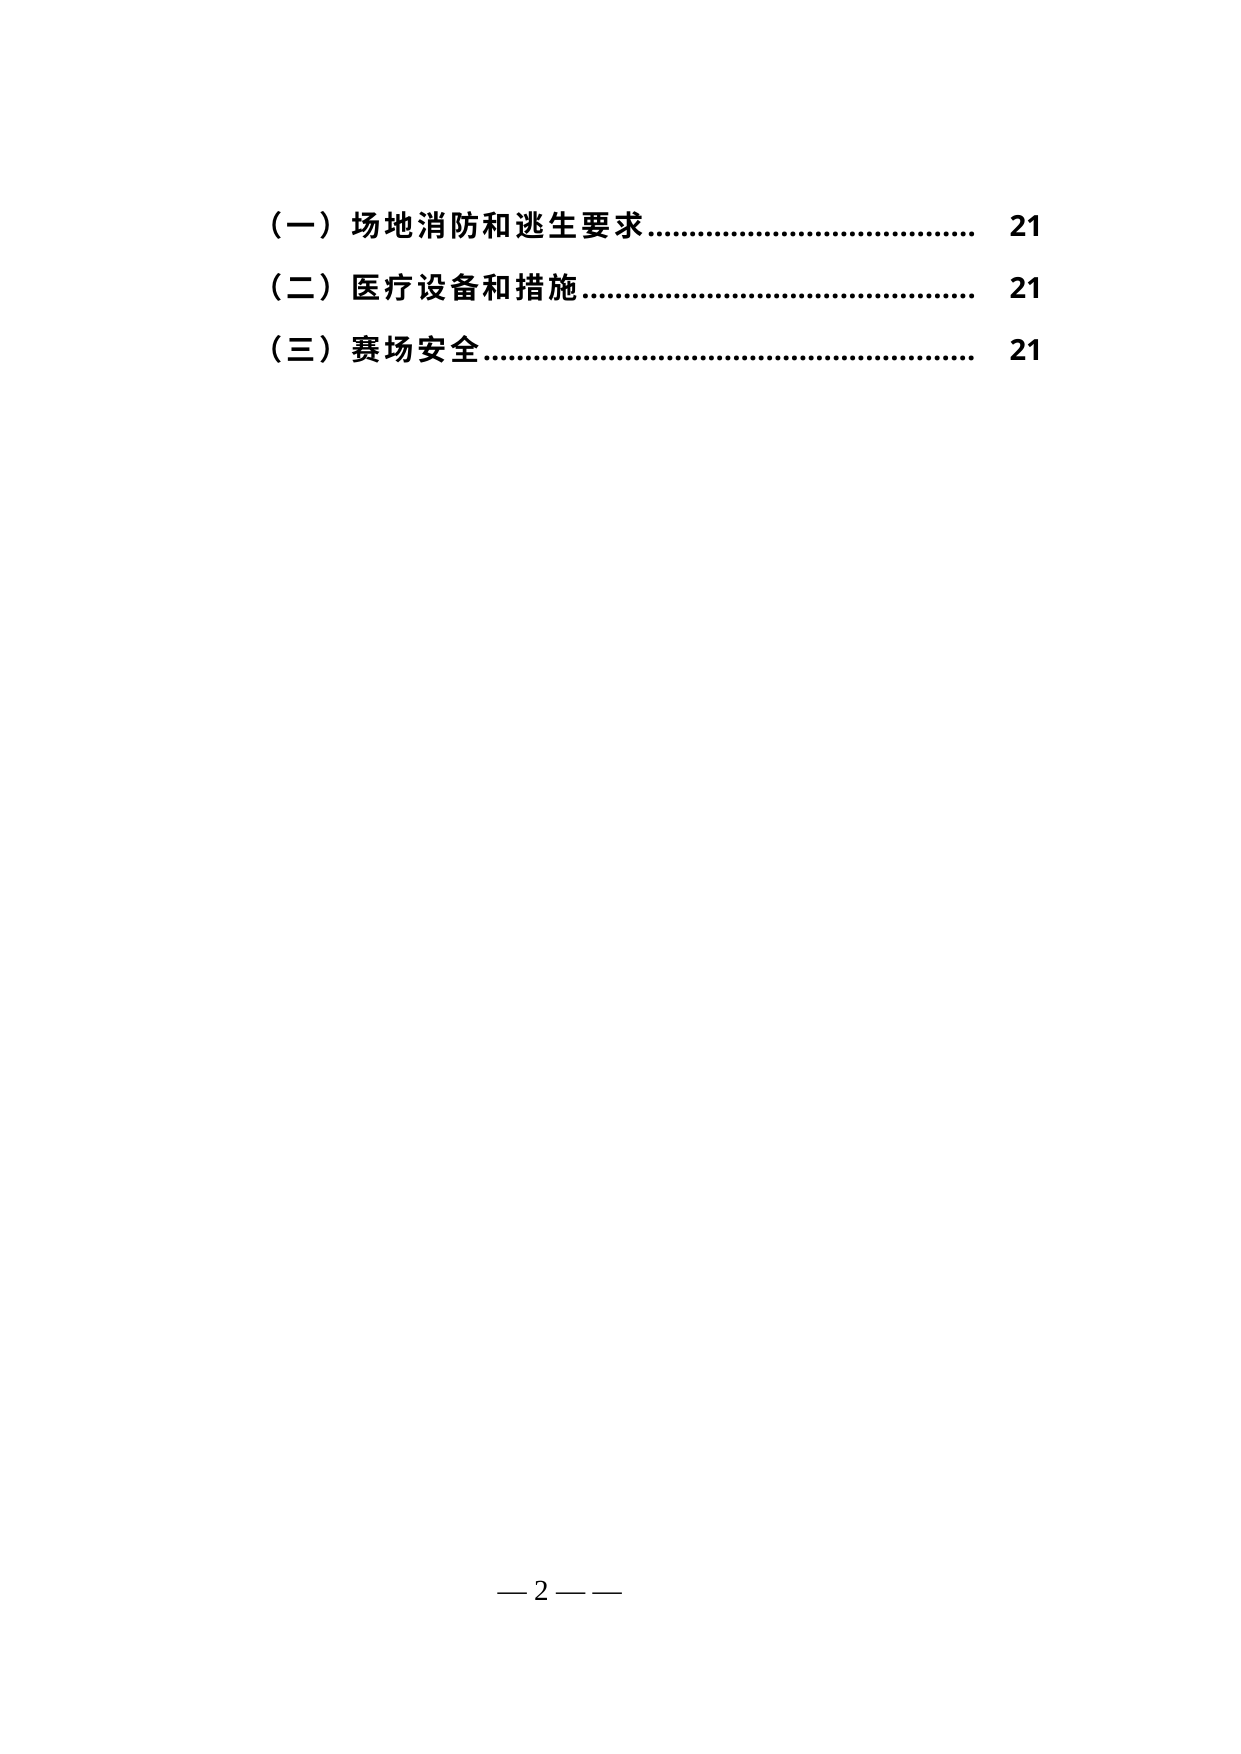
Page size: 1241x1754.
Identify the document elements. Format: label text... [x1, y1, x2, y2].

text （二）医疗设备和措施 21 [221, 255, 1073, 317]
text （三）赛场安全 21 [221, 317, 1073, 379]
text （一）场地消防和逃生要求 21 [221, 193, 1073, 255]
